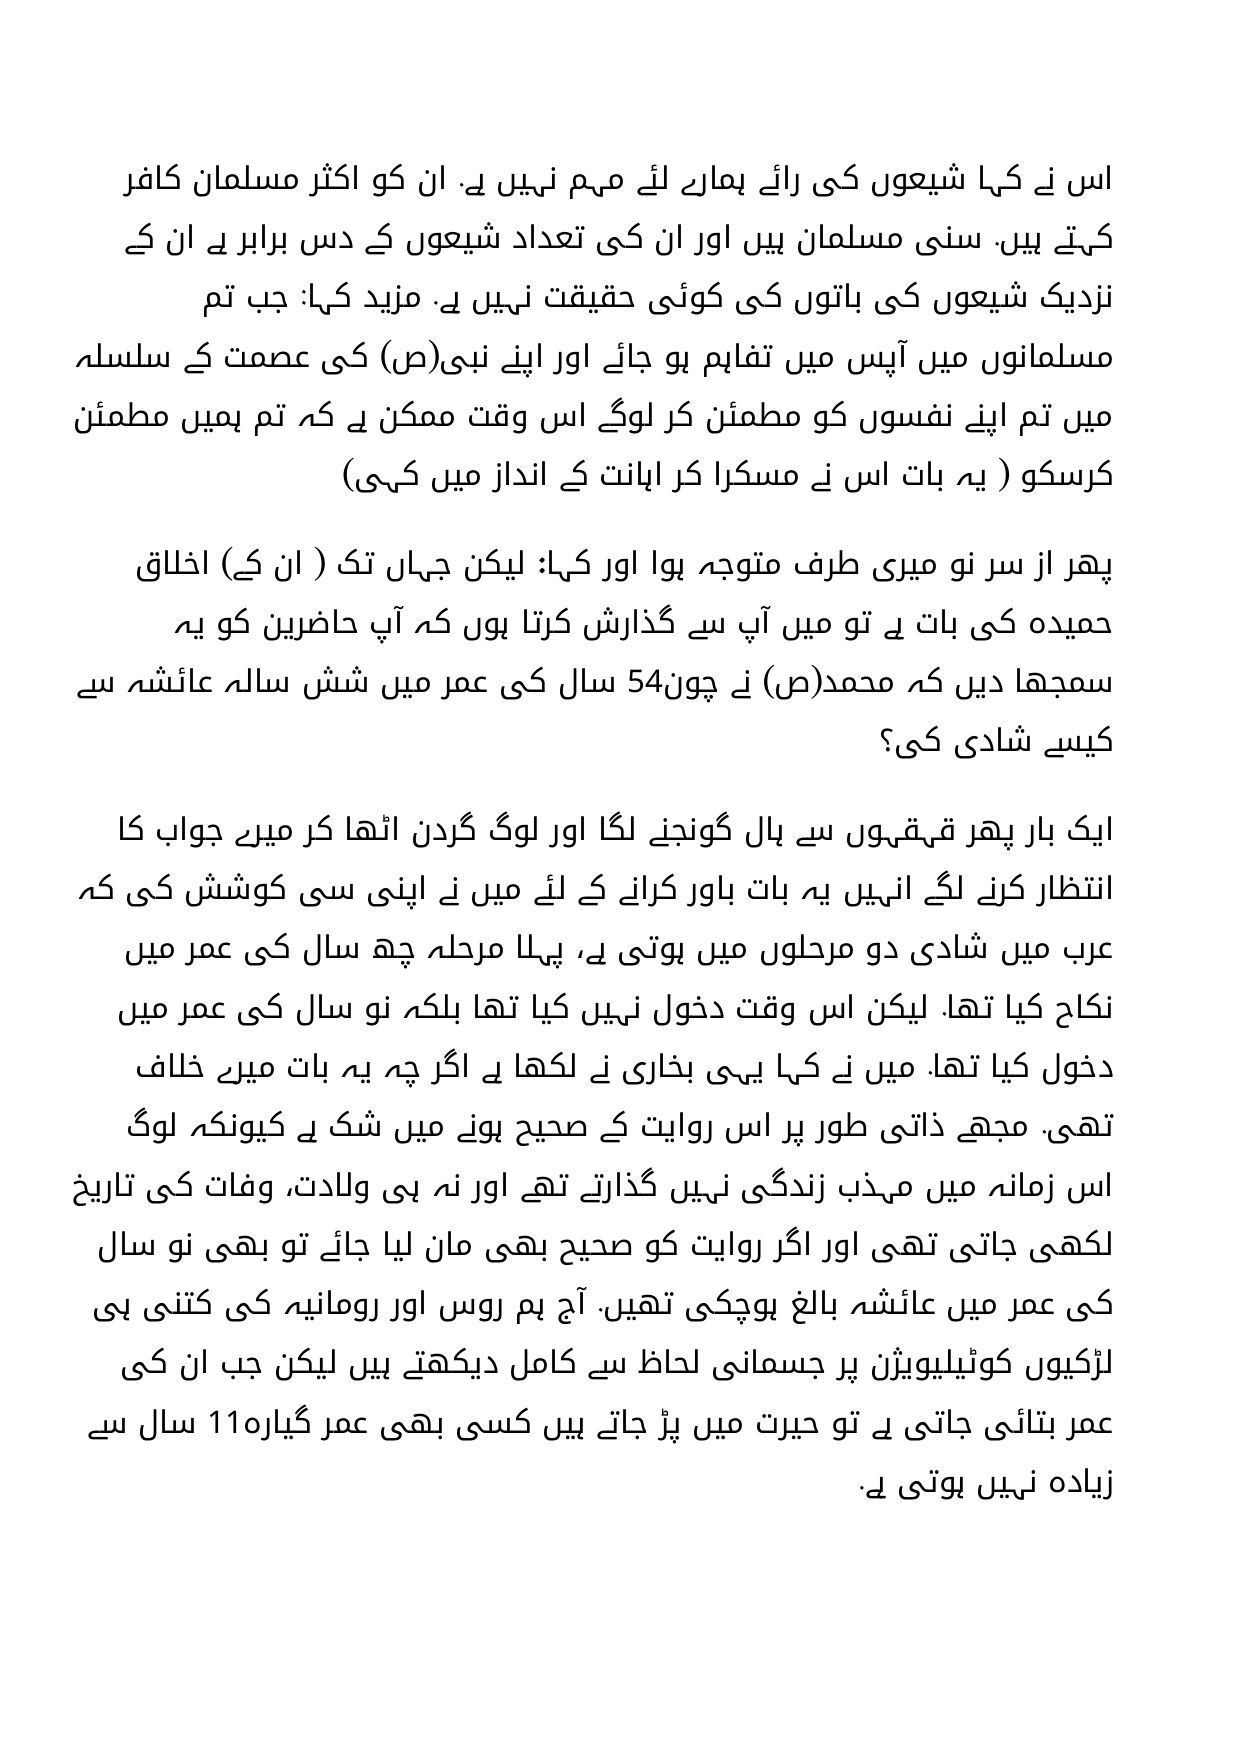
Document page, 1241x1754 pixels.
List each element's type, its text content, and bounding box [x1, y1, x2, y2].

text پھر از سر نو میری طرف متوجہ ہوا اور کہا: لیکن جہاں تک ( ان کے) اخلاق حمیدہ کی بات ہے تو میں آپ سے گذارش کرتا ہوں کہ آپ حاضرین کو یہ سمجھا دیں کہ محمد(ص) نے چون54 سال کی عمر میں شش سالہ عائشہ سے کیسے شادی کی؟ [72, 534, 1114, 771]
text اس نے کہا شیعوں کی رائے ہمارے لئے مہم نہیں ہے. ان کو اکثر مسلمان کافر کہتے ہیں. سنی مسلمان ہیں اور ان کی تعداد شیعوں کے دس برابر ہے ان کے نزدیک شیعوں کی باتوں کی کوئی حقیقت نہیں ہے. مزید کہا: جب تم مسلمانوں میں آپس میں تفاہم ہو جائے اور اپنے نبی(ص) کی عصمت کے سلسلہ میں تم اپنے نفسوں کو مطمئن کر لوگے اس وقت ممکن ہے کہ تم ہمیں مطمئن کرسکو ( یہ بات اس نے مسکرا کر اہانت کے انداز میں کہی) [72, 149, 1114, 505]
text ایک بار پھر قہقہوں سے ہال گونجنے لگا اور لوگ گردن اٹھا کر میرے جواب کا انتظار کرنے لگے انہیں یہ بات باور کرانے کے لئے میں نے اپنی سی کوشش کی کہ عرب میں شادی دو مرحلوں میں ہوتی ہے، پہلا مرحلہ چھ سال کی عمر میں نکاح کیا تھا. لیکن اس وقت دخول نہیں کیا تھا بلکہ نو سال کی عمر میں دخول کیا تھا. میں نے کہا یہی بخاری نے لکھا ہے اگر چہ یہ بات میرے خلاف تھی. مجھے ذاتی طور پر اس روایت کے صحیح ہونے میں شک ہے کیونکہ لوگ اس زمانہ میں مہذب زندگی نہیں گذارتے تھے اور نہ ہی ولادت، وفات کی تاریخ لکھی جاتی تھی اور اگر روایت کو صحیح بھی مان لیا جائے تو بھی نو سال کی عمر میں عائشہ بالغ ہوچکی تھیں. آج ہم روس اور رومانیہ کی کتنی ہی لڑکیوں کوٹیلیویژن پر جسمانی لحاظ سے کامل دیکھتے ہیں لیکن جب ان کی عمر بتائی جاتی ہے تو حیرت میں پڑ جاتے ہیں کسی بھی عمر گیارہ11 سال سے زیادہ نہیں ہوتی ہے. [72, 800, 1114, 1511]
